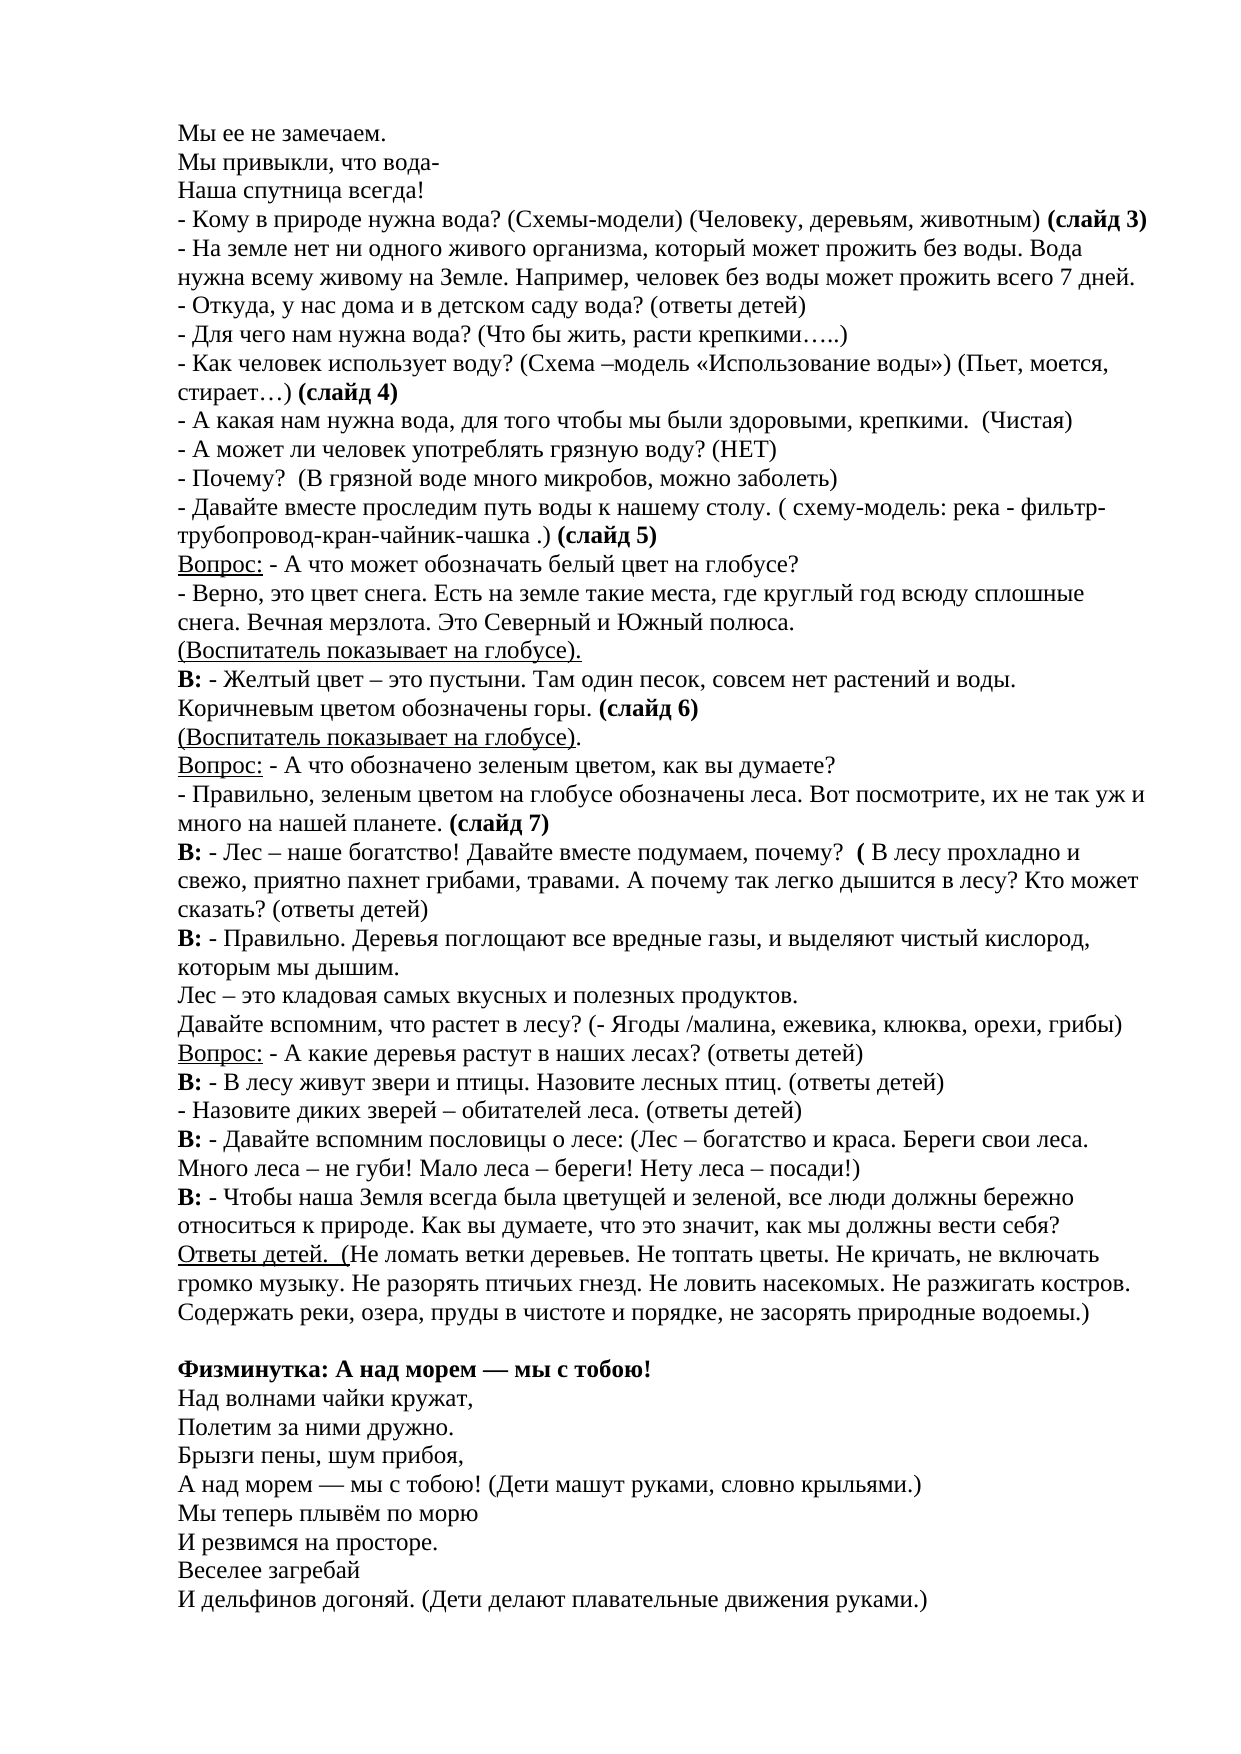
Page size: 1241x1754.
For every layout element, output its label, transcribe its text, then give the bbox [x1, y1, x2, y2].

text Наша спутница всегда! [177, 176, 1152, 204]
text В: - Правильно. Деревья поглощают все вредные газы, и выделяют чистый кислород, которым мы дышим. [177, 923, 1152, 981]
text - Давайте вместе проследим путь воды к нашему столу. ( схему-модель: река - фильтр-трубопровод-кран-чайник-чашка .) (слайд 5) [177, 492, 1152, 549]
text - А может ли человек употреблять грязную воду? (НЕТ) [177, 434, 1152, 463]
text - Верно, это цвет снега. Есть на земле такие места, где круглый год всюду сплошные снега. Вечная мерзлота. Это Северный и Южный полюса. [177, 578, 1152, 636]
text Много леса – не губи! Мало леса – береги! Нету леса – посади!) [177, 1153, 1152, 1182]
text Давайте вспомним, что растет в лесу? (- Ягоды /малина, ежевика, клюква, орехи, грибы) [177, 1009, 1152, 1038]
text - Откуда, у нас дома и в детском саду вода? (ответы детей) [177, 291, 1152, 319]
text (Воспитатель показывает на глобусе). [177, 636, 1152, 664]
text Содержать реки, озера, пруды в чистоте и порядке, не засорять природные водоемы.) [177, 1297, 1152, 1326]
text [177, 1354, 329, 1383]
text В: - Лес – наше богатство! Давайте вместе подумаем, почему? ( В лесу прохладно и свежо, приятно пахнет грибами, травами. А почему так легко дышится в лесу? Кто может сказать? (ответы детей) [177, 837, 1152, 923]
text В: - Давайте вспомним пословицы о лесе: (Лес – богатство и краса. Береги свои леса. [177, 1124, 1152, 1153]
text Мы привыкли, что вода- [177, 147, 1152, 176]
text В: - Желтый цвет – это пустыни. Там один песок, совсем нет растений и воды. Коричневым цветом обозначены горы. (слайд 6) [177, 664, 1152, 722]
text - Для чего нам нужна вода? (Что бы жить, расти крепкими…..) [177, 319, 1152, 348]
text (Воспитатель показывает на глобусе). [177, 722, 1152, 751]
text Вопрос: - А какие деревья растут в наших лесах? (ответы детей) [177, 1038, 1152, 1067]
text - Как человек использует воду? (Схема –модель «Использование воды») (Пьет, моется, стирает…) (слайд 4) [177, 348, 1152, 406]
text Лес – это кладовая самых вкусных и полезных продуктов. [177, 981, 1152, 1009]
text - Назовите диких зверей – обитателей леса. (ответы детей) [177, 1096, 1152, 1124]
text Мы ее не замечаем. [177, 118, 1152, 147]
text - Почему? (В грязной воде много микробов, можно заболеть) [177, 463, 1152, 492]
text - А какая нам нужна вода, для того чтобы мы были здоровыми, крепкими. (Чистая) [177, 406, 1152, 434]
text Ответы детей. (Не ломать ветки деревьев. Не топтать цветы. Не кричать, не включать громко музыку. Не разорять птичьих гнезд. Не ловить насекомых. Не разжигать костров. [177, 1239, 1152, 1297]
text - Кому в природе нужна вода? (Схемы-модели) (Человеку, деревьям, животным) (слайд 3) [177, 204, 1152, 233]
text В: - В лесу живут звери и птицы. Назовите лесных птиц. (ответы детей) [177, 1067, 1152, 1096]
text - Правильно, зеленым цветом на глобусе обозначены леса. Вот посмотрите, их не так уж и много на нашей планете. (слайд 7) [177, 779, 1152, 837]
text Вопрос: - А что может обозначать белый цвет на глобусе? [177, 549, 1152, 578]
text Физминутка: А над морем — мы с тобою! Над волнами чайки кружат, Полетим за ними дружно. Брызги пены, шум прибоя, А над морем — мы с тобою! (Дети машут руками, словно крыльями.) Мы теперь плывём по морю И резвимся на просторе. Веселее загребай И дельфинов догоняй. (Дети делают плавательные движения руками.) [360, 1354, 1152, 1613]
text Вопрос: - А что обозначено зеленым цветом, как вы думаете? [177, 751, 1152, 779]
text В: - Чтобы наша Земля всегда была цветущей и зеленой, все люди должны бережно относиться к природе. Как вы думаете, что это значит, как мы должны вести себя? [177, 1182, 1152, 1239]
text - На земле нет ни одного живого организма, который может прожить без воды. Вода нужна всему живому на Земле. Например, человек без воды может прожить всего 7 дней. [177, 233, 1152, 291]
